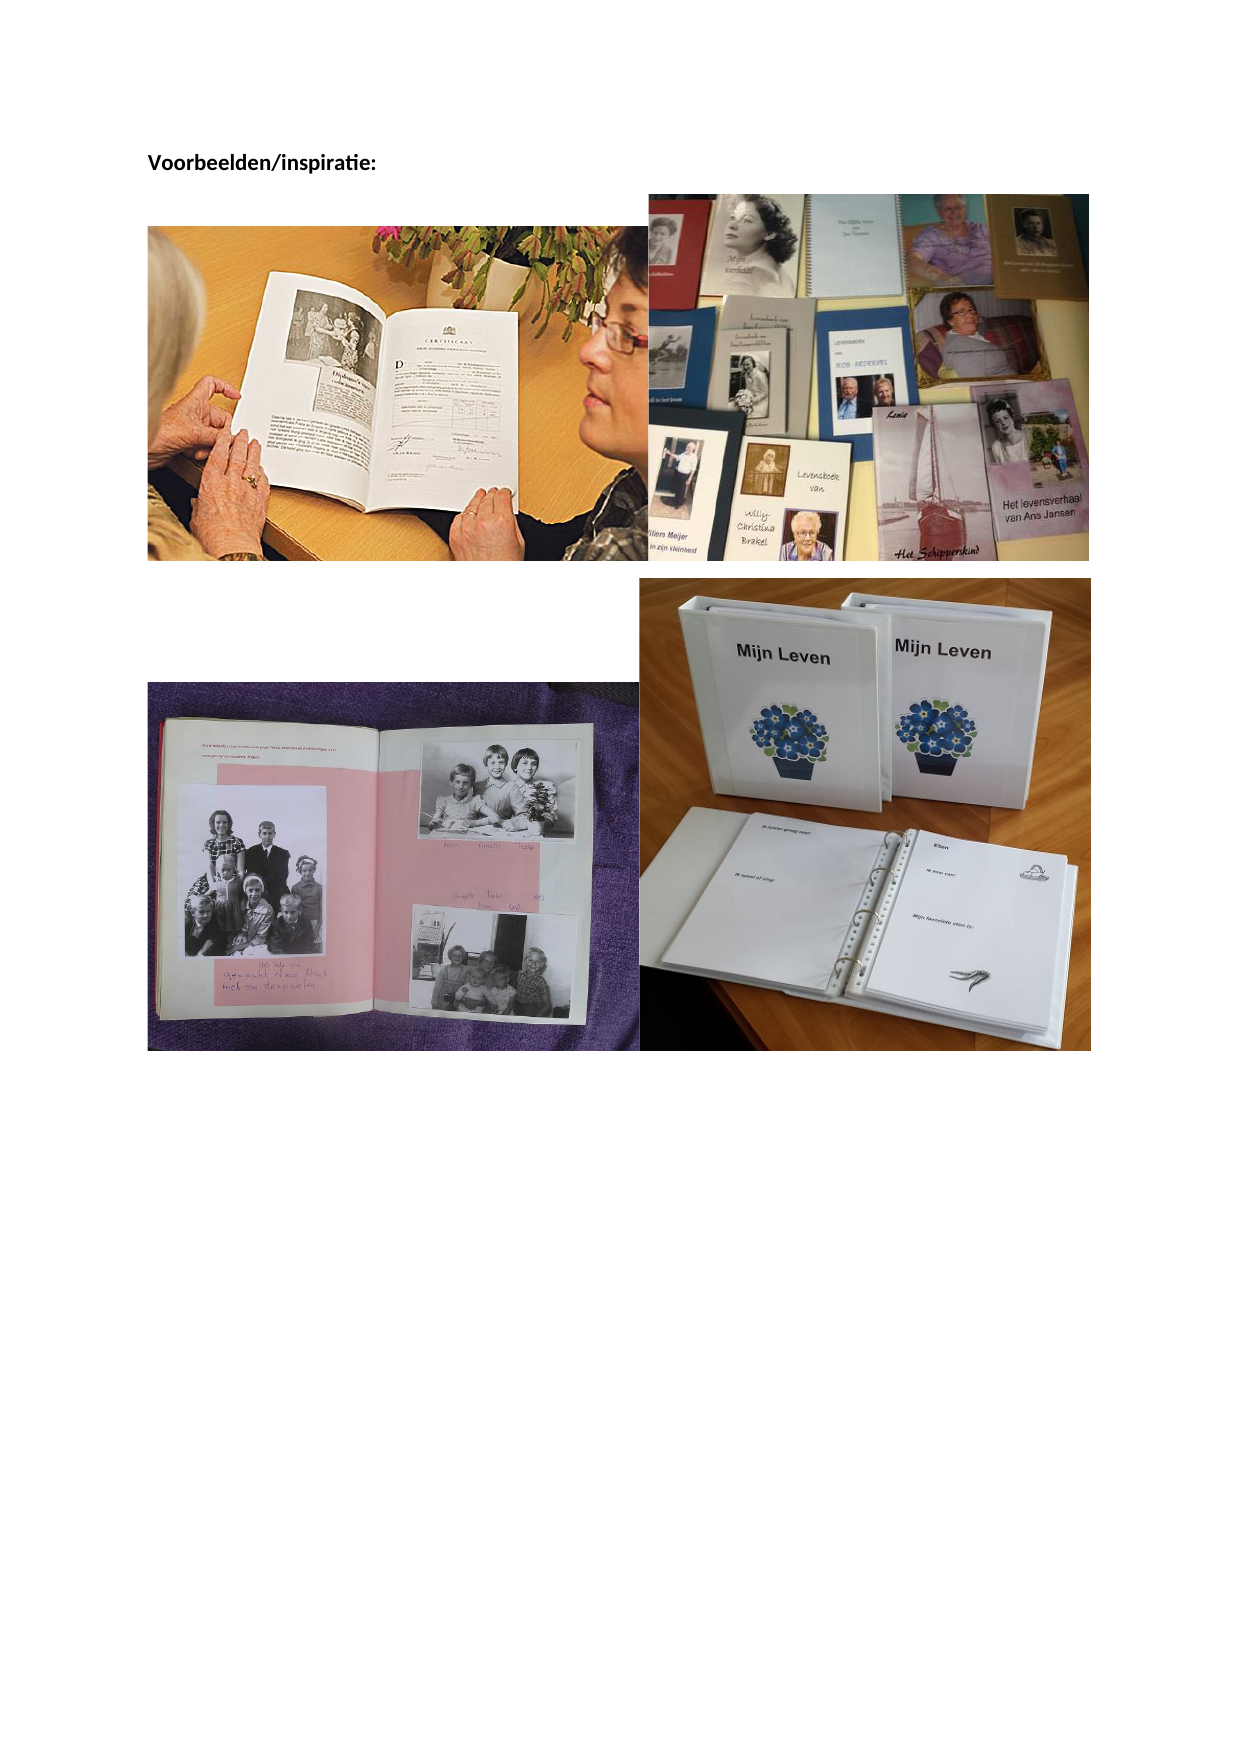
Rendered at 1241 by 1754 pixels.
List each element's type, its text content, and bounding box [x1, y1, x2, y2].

picture [147, 578, 1091, 1051]
text Voorbeelden/inspiratie: [148, 148, 1093, 176]
picture [147, 194, 1089, 561]
